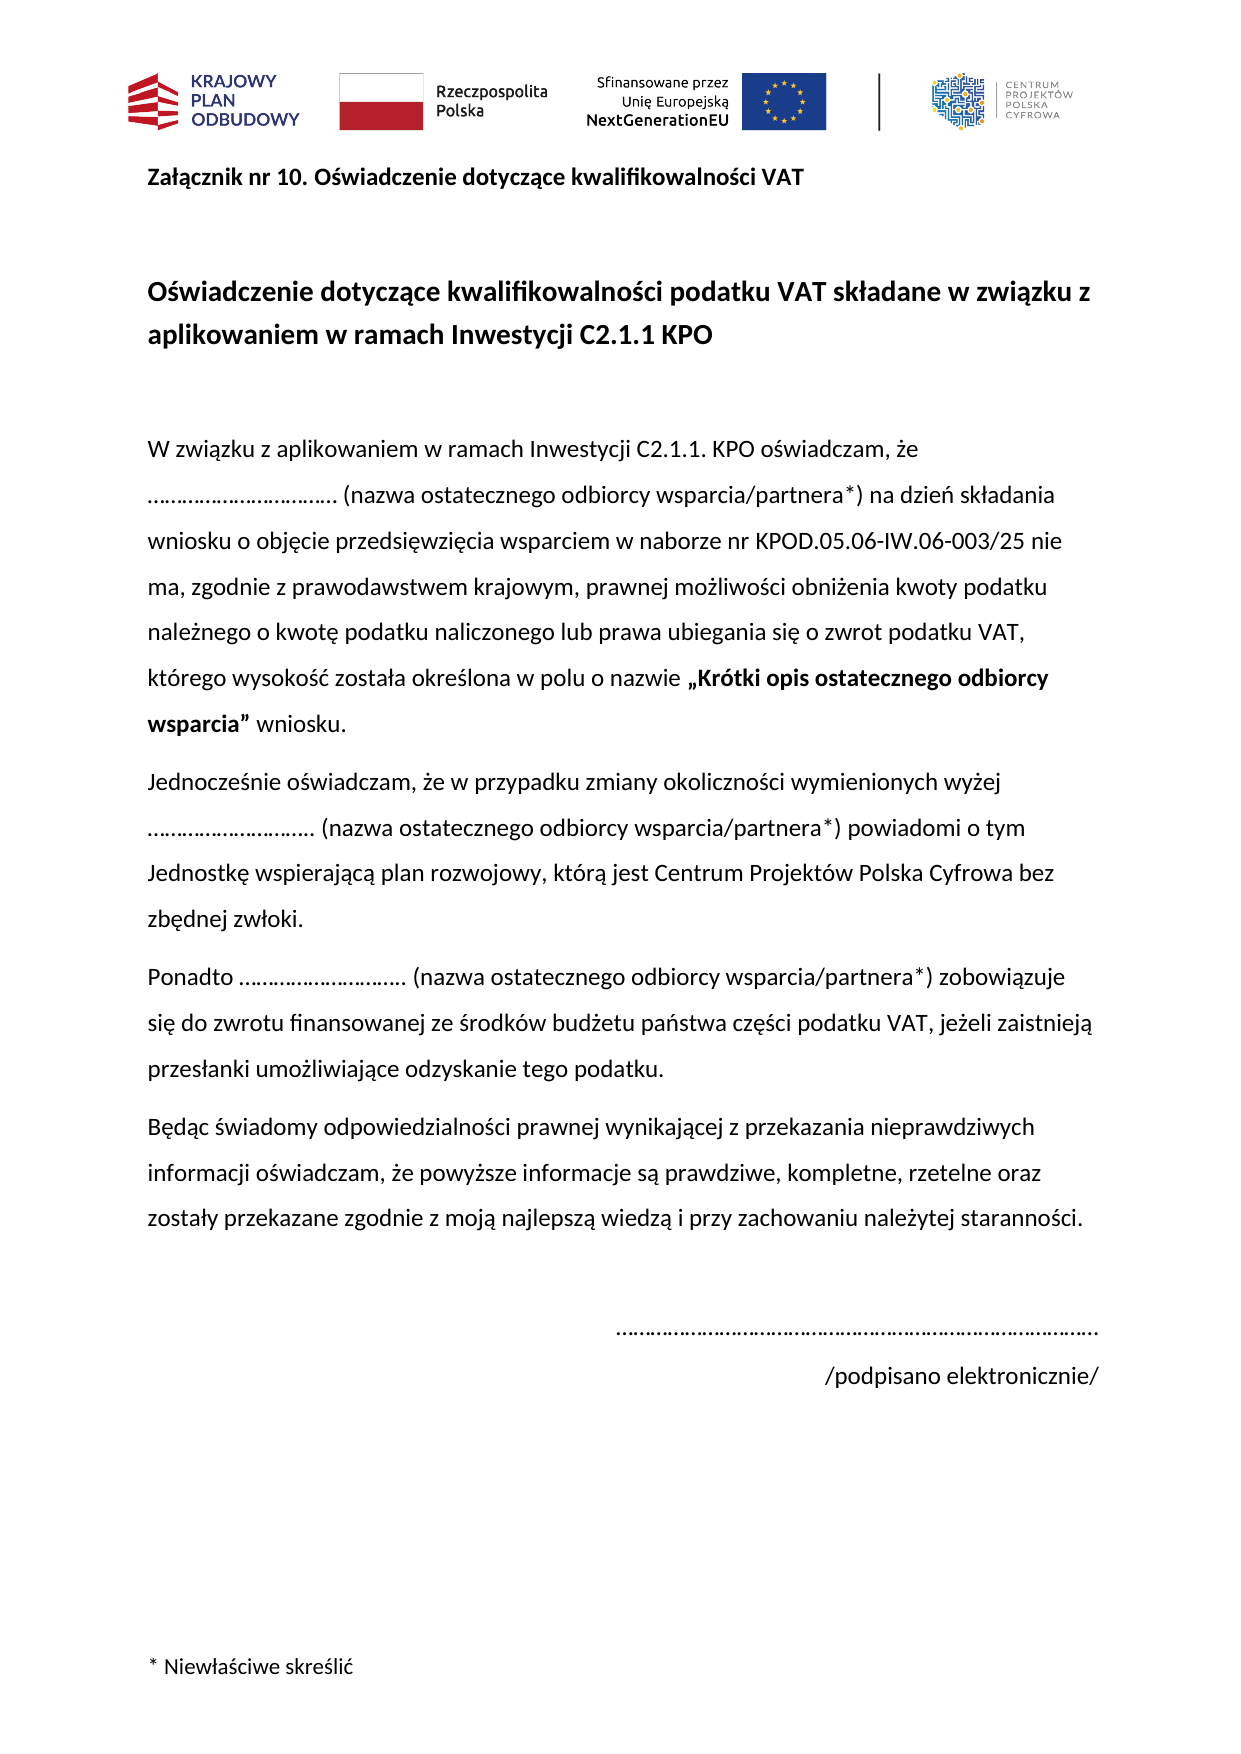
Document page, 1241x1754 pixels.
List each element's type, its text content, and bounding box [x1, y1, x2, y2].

text /podpisano elektronicznie/ [147, 1360, 1099, 1390]
text Jednocześnie oświadczam, że w przypadku zmiany okoliczności wymienionych wyżej ……………………….. (nazwa ostatecznego odbiorcy wsparcia/partnera*) powiadomi o tym Jednostkę wspierającą plan rozwojowy, którą jest Centrum Projektów Polska Cyfrowa bez zbędnej zwłoki. [147, 766, 1099, 934]
text W związku z aplikowaniem w ramach Inwestycji C2.1.1. KPO oświadczam, że …………………………… (nazwa ostatecznego odbiorcy wsparcia/partnera*) na dzień składania wniosku o objęcie przedsięwzięcia wsparciem w naborze nr KPOD.05.06-IW.06-003/25 nie ma, zgodnie z prawodawstwem krajowym, prawnej możliwości obniżenia kwoty podatku należnego o kwotę podatku naliczonego lub prawa ubiegania się o zwrot podatku VAT, którego wysokość została określona w polu o nazwie „Krótki opis ostatecznego odbiorcy wsparcia” wniosku. [147, 433, 1099, 738]
text Będąc świadomy odpowiedzialności prawnej wynikającej z przekazania nieprawdziwych informacji oświadczam, że powyższe informacje są prawdziwe, kompletne, rzetelne oraz zostały przekazane zgodnie z moją najlepszą wiedzą i przy zachowaniu należytej staranności. [147, 1111, 1099, 1233]
picture [128, 73, 1073, 131]
text Załącznik nr 10. Oświadczenie dotyczące kwalifikowalności VAT [147, 161, 1099, 192]
text ………………………………………………………………………… [147, 1311, 1099, 1341]
text Oświadczenie dotyczące kwalifikowalności podatku VAT składane w związku z aplikowaniem w ramach Inwestycji C2.1.1 KPO [147, 273, 1099, 351]
text Ponadto ……………………….. (nazwa ostatecznego odbiorcy wsparcia/partnera*) zobowiązuje się do zwrotu finansowanej ze środków budżetu państwa części podatku VAT, jeżeli zaistnieją przesłanki umożliwiające odzyskanie tego podatku. [147, 961, 1099, 1083]
